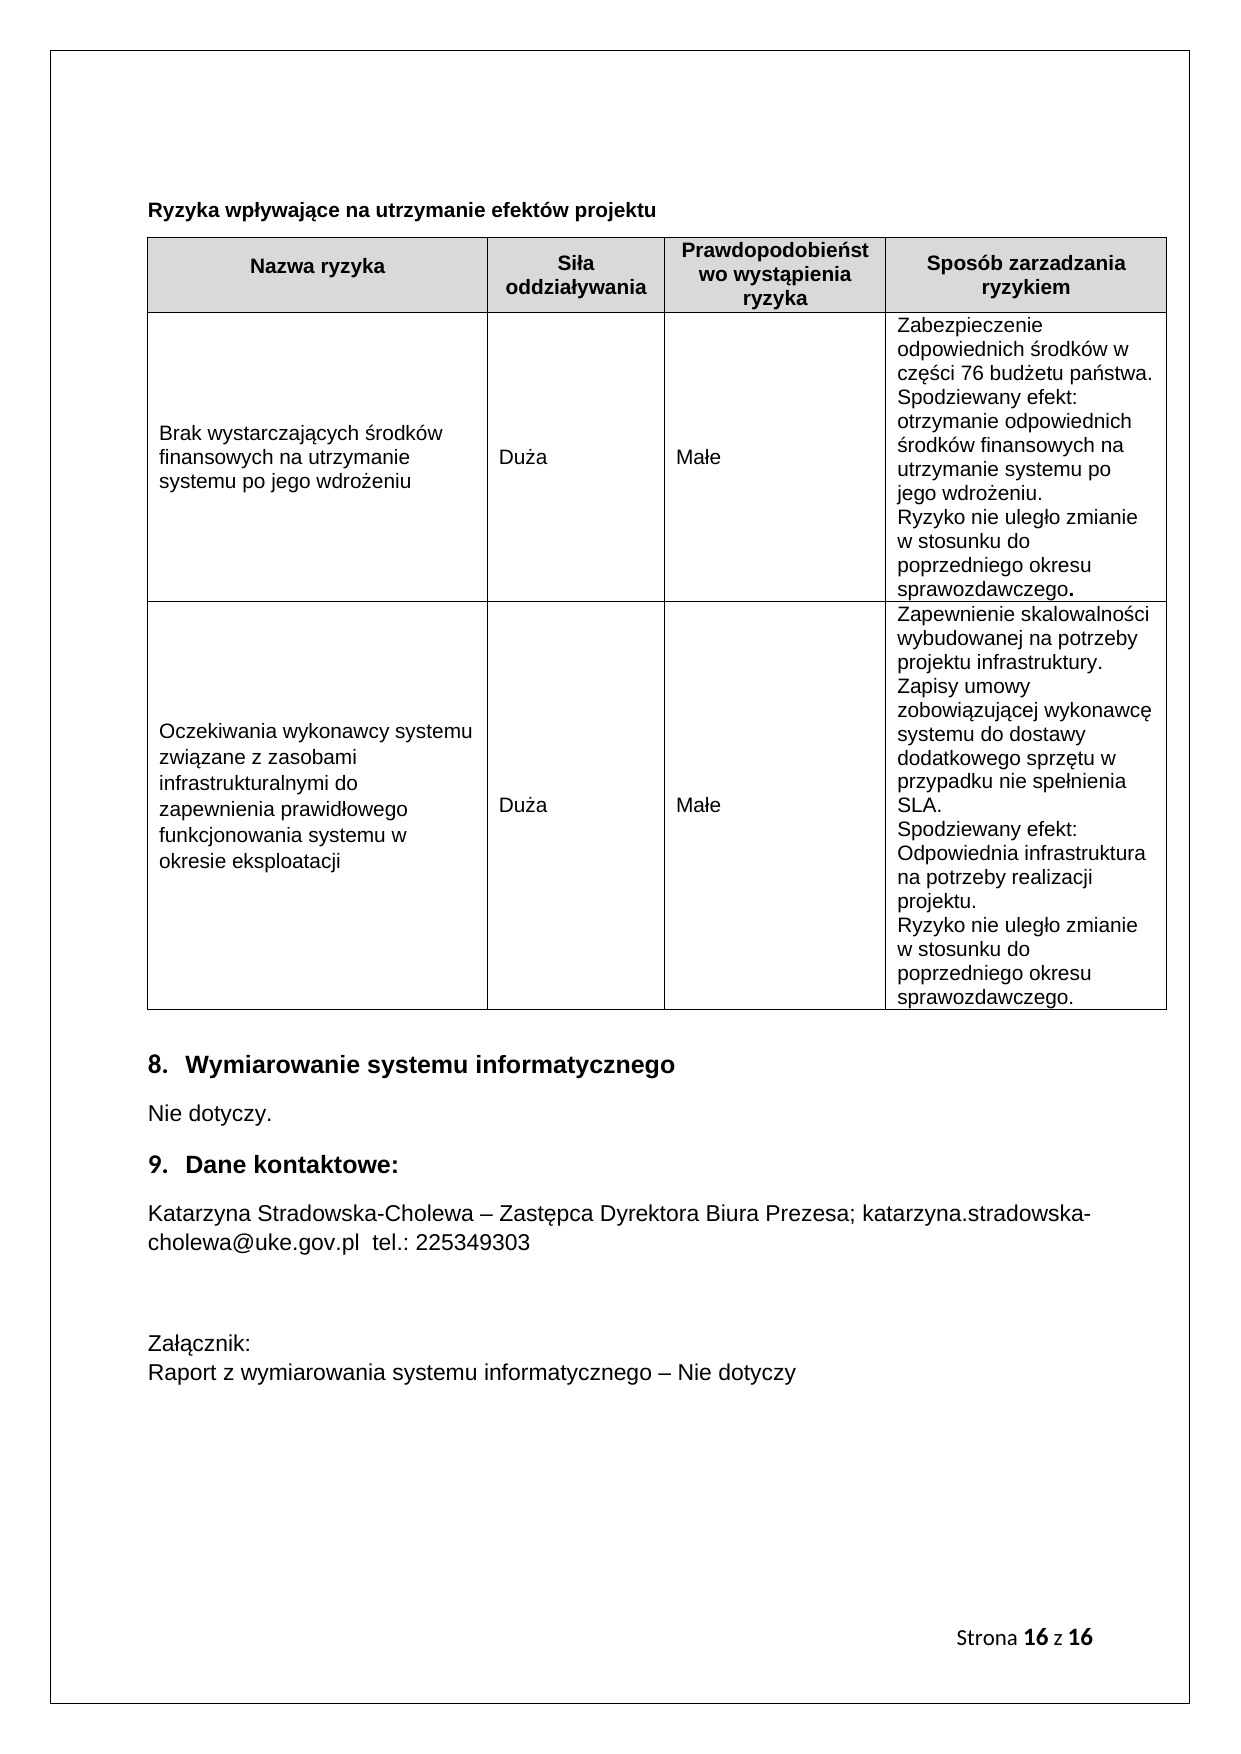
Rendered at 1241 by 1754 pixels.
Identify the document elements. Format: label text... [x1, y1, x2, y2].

table_header Prawdopodobieństwo wystąpienia ryzyka [665, 238, 885, 312]
text Załącznik: [148, 1330, 1093, 1357]
table_cell Zapewnienie skalowalności wybudowanej na potrzeby projektu infrastruktury. Zapisy umowy zobowiązującej wykonawcę systemu do dostawy dodatkowego sprzętu w przypadku nie spełnienia SLA. Spodziewany efekt: Odpowiednia infrastruktura na potrzeby realizacji projektu. Ryzyko nie uległo zmianie w stosunku do poprzedniego okresu sprawozdawczego. [886, 602, 1166, 1009]
table_header Sposób zarzadzania ryzykiem [886, 238, 1166, 312]
table_cell Małe [665, 313, 885, 601]
list Wymiarowanie systemu informatycznego [148, 1047, 1093, 1081]
table_header Siła oddziaływania [488, 238, 664, 312]
text Raport z wymiarowania systemu informatycznego – Nie dotyczy [148, 1359, 1093, 1385]
table_cell Brak wystarczających środków finansowych na utrzymanie systemu po jego wdrożeniu [148, 313, 487, 601]
table_cell Duża [488, 602, 664, 1009]
table_cell Duża [488, 313, 664, 601]
text Katarzyna Stradowska-Cholewa – Zastępca Dyrektora Biura Prezesa; katarzyna.stradowska-cholewa@uke.gov.pl tel.: 225349303 [148, 1200, 1093, 1255]
text Ryzyka wpływające na utrzymanie efektów projektu [148, 198, 1093, 222]
table_cell Oczekiwania wykonawcy systemu związane z zasobami infrastrukturalnymi do zapewnienia prawidłowego funkcjonowania systemu w okresie eksploatacji [148, 602, 487, 1009]
table_cell Zabezpieczenie odpowiednich środków w części 76 budżetu państwa. Spodziewany efekt: otrzymanie odpowiednich środków finansowych na utrzymanie systemu po jego wdrożeniu. Ryzyko nie uległo zmianie w stosunku do poprzedniego okresu sprawozdawczego. [886, 313, 1166, 601]
table_header Nazwa ryzyka [148, 238, 487, 312]
list Dane kontaktowe: [148, 1148, 1093, 1181]
table_cell Małe [665, 602, 885, 1009]
text Nie dotyczy. [148, 1100, 1093, 1126]
